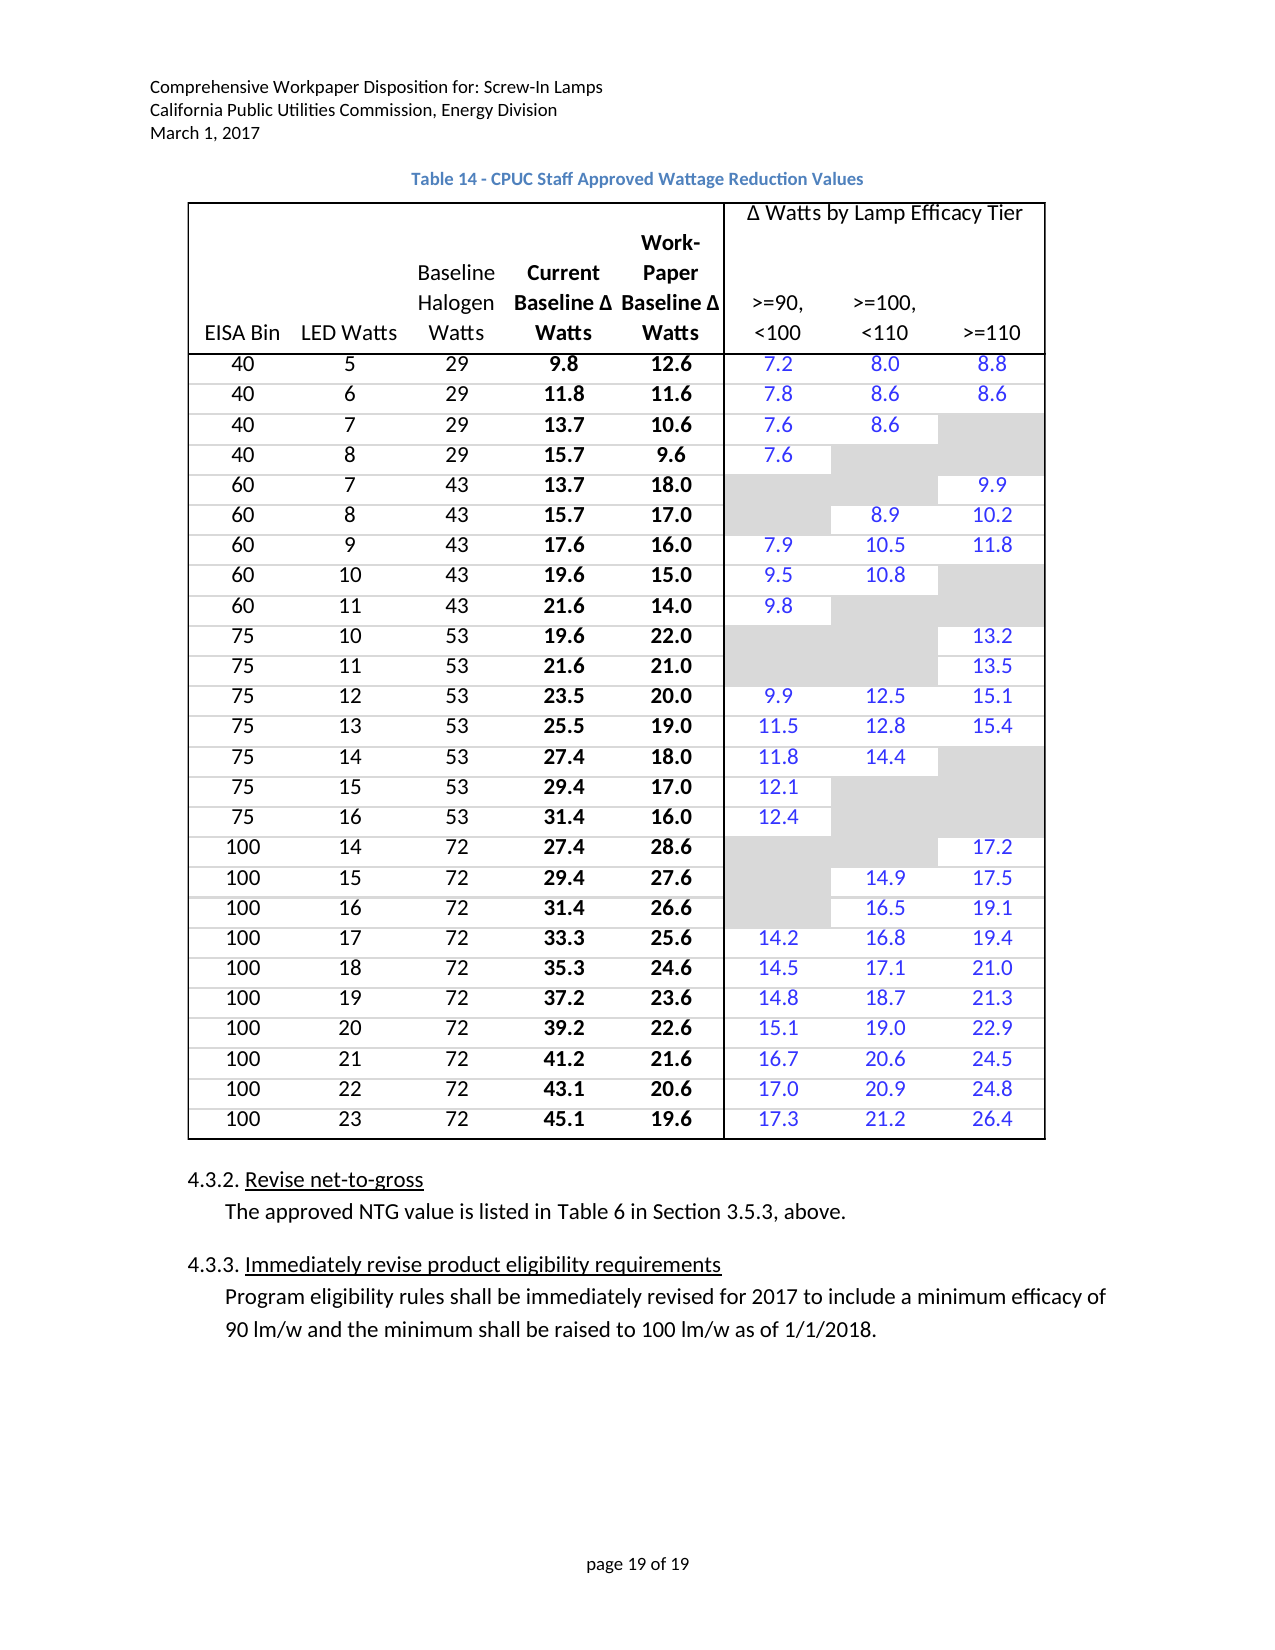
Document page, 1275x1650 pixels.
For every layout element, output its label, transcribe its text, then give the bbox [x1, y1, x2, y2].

subtitle Revise net-to-gross [187, 1165, 1125, 1193]
text The approved NTG value is listed in Table 6 in Section 3.5.3, above. [225, 1197, 1125, 1225]
subtitle Immediately revise product eligibility requirements [187, 1250, 1125, 1278]
text Program eligibility rules shall be immediately revised for 2017 to include a minimum efficacy of 90 lm/w and the minimum shall be raised to 100 lm/w as of 1/1/2018. [225, 1282, 1125, 1343]
